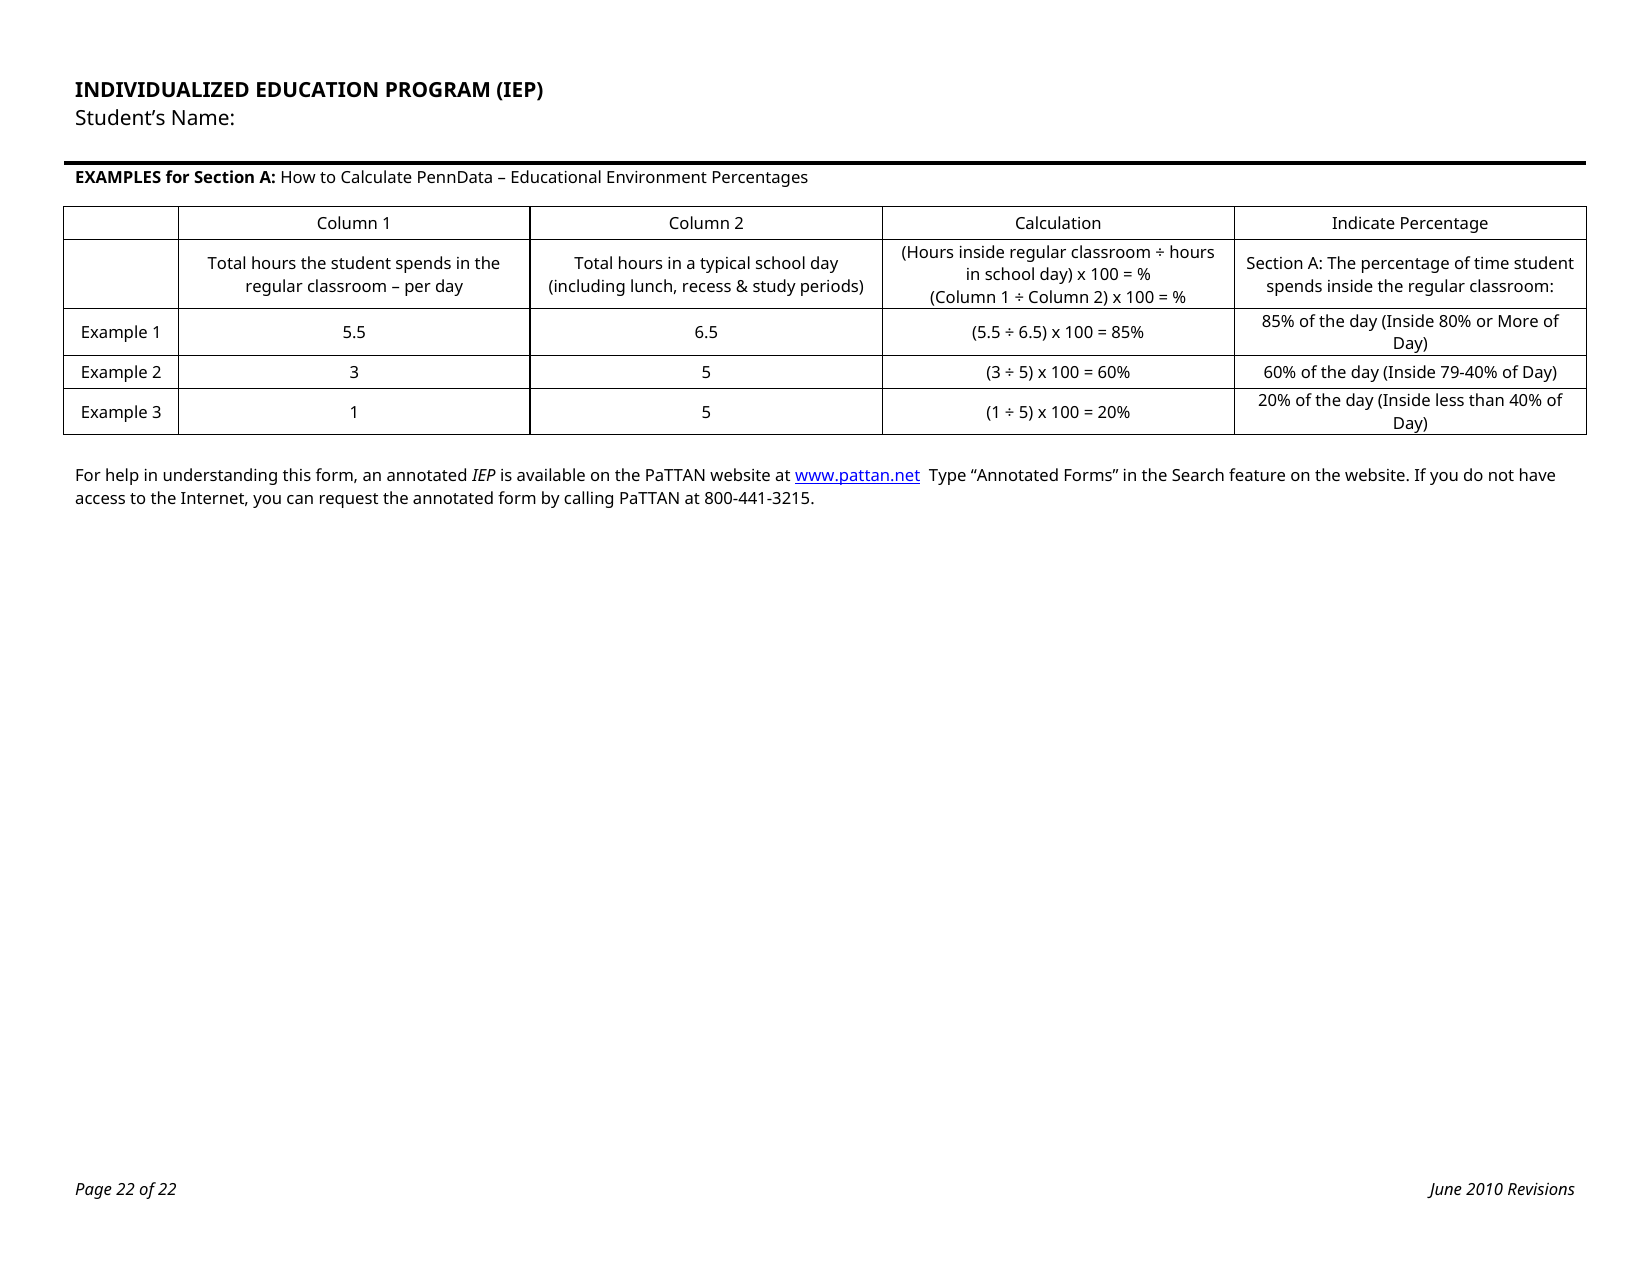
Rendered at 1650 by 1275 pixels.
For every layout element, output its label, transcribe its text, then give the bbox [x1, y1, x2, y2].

table_header Indicate Percentage [1235, 207, 1586, 239]
table_cell (5.5 ÷ 6.5) x 100 = 85% [883, 309, 1234, 355]
table_cell (3 ÷ 5) x 100 = 60% [883, 356, 1234, 388]
table_cell 5 [531, 356, 882, 388]
table_cell 6.5 [531, 309, 882, 355]
table_cell (1 ÷ 5) x 100 = 20% [883, 389, 1234, 434]
table_cell [64, 240, 178, 308]
table_header Calculation [883, 207, 1234, 239]
table_cell 5 [531, 389, 882, 434]
text For help in understanding this form, an annotated IEP is available on the PaTTAN website at www.pattan.net Type “Annotated Forms” in the Search feature on the website. If you do not have access to the Internet, you can request the annotated form by calling PaTTAN at 800-441-3215. [75, 464, 1575, 509]
table_cell Example 3 [64, 389, 178, 434]
table_header [64, 207, 178, 239]
table_cell 85% of the day (Inside 80% or More of Day) [1235, 309, 1586, 355]
table_cell 60% of the day (Inside 79-40% of Day) [1235, 356, 1586, 388]
table_cell 20% of the day (Inside less than 40% of Day) [1235, 389, 1586, 434]
table_cell (Hours inside regular classroom ÷ hours in school day) x 100 = % (Column 1 ÷ Column 2) x 100 = % [883, 240, 1234, 308]
table_cell Total hours in a typical school day (including lunch, recess & study periods) [531, 240, 882, 308]
table_cell Total hours the student spends in the regular classroom – per day [179, 240, 529, 308]
table_header Column 2 [531, 207, 882, 239]
table_header EXAMPLES for Section A: How to Calculate PennData – Educational Environment Percentages [64, 165, 1586, 188]
table_cell 3 [179, 356, 529, 388]
table_cell Example 2 [64, 356, 178, 388]
table_cell 5.5 [179, 309, 529, 355]
table_cell 1 [179, 389, 529, 434]
table_cell Section A: The percentage of time student spends inside the regular classroom: [1235, 240, 1586, 308]
table_header Column 1 [179, 207, 529, 239]
table_cell Example 1 [64, 309, 178, 355]
